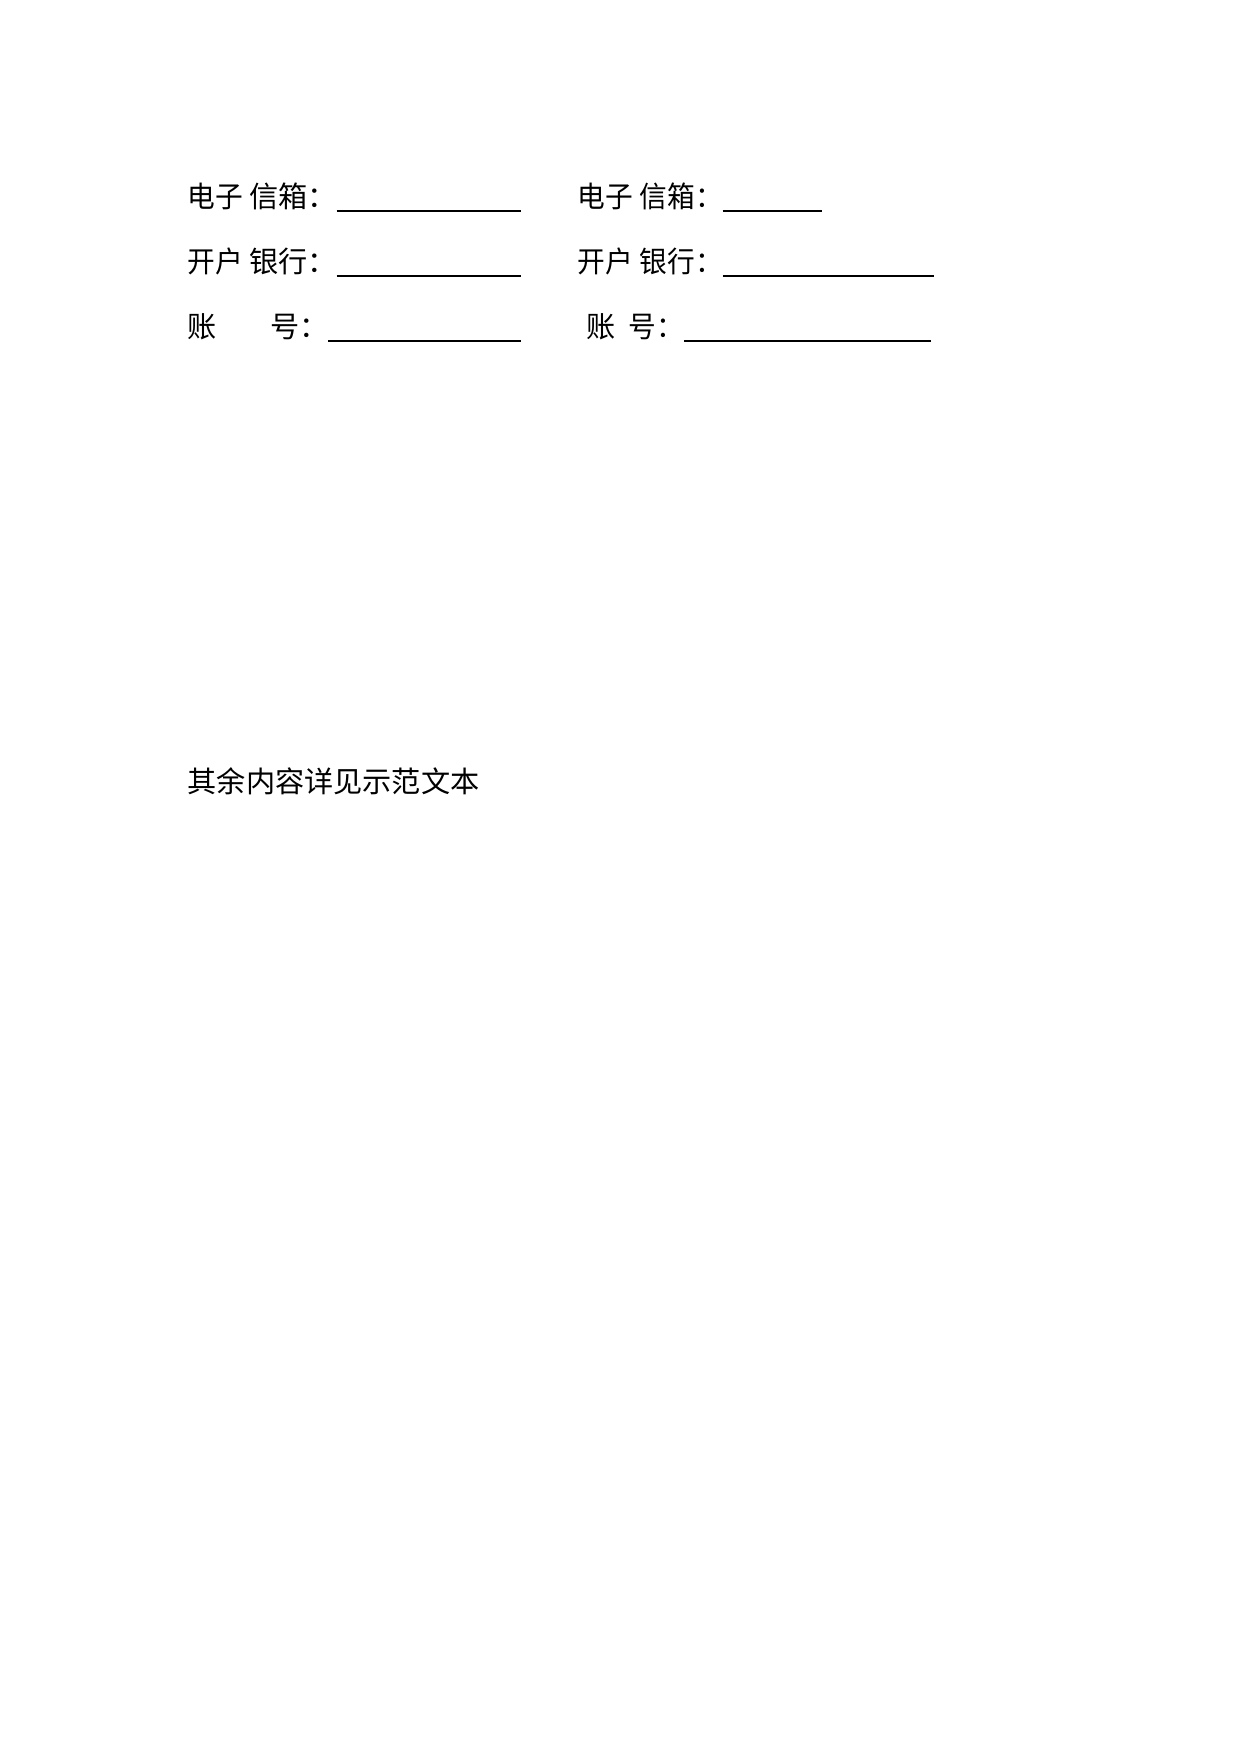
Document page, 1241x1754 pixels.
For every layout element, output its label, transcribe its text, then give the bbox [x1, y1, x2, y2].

text 电子 信箱： 电子 信箱： [187, 162, 1053, 227]
text 账 号： 账 号： [187, 292, 1053, 357]
text 其余内容详见示范文本 [187, 747, 1053, 812]
text 开户 银行： 开户 银行： [187, 227, 1053, 292]
